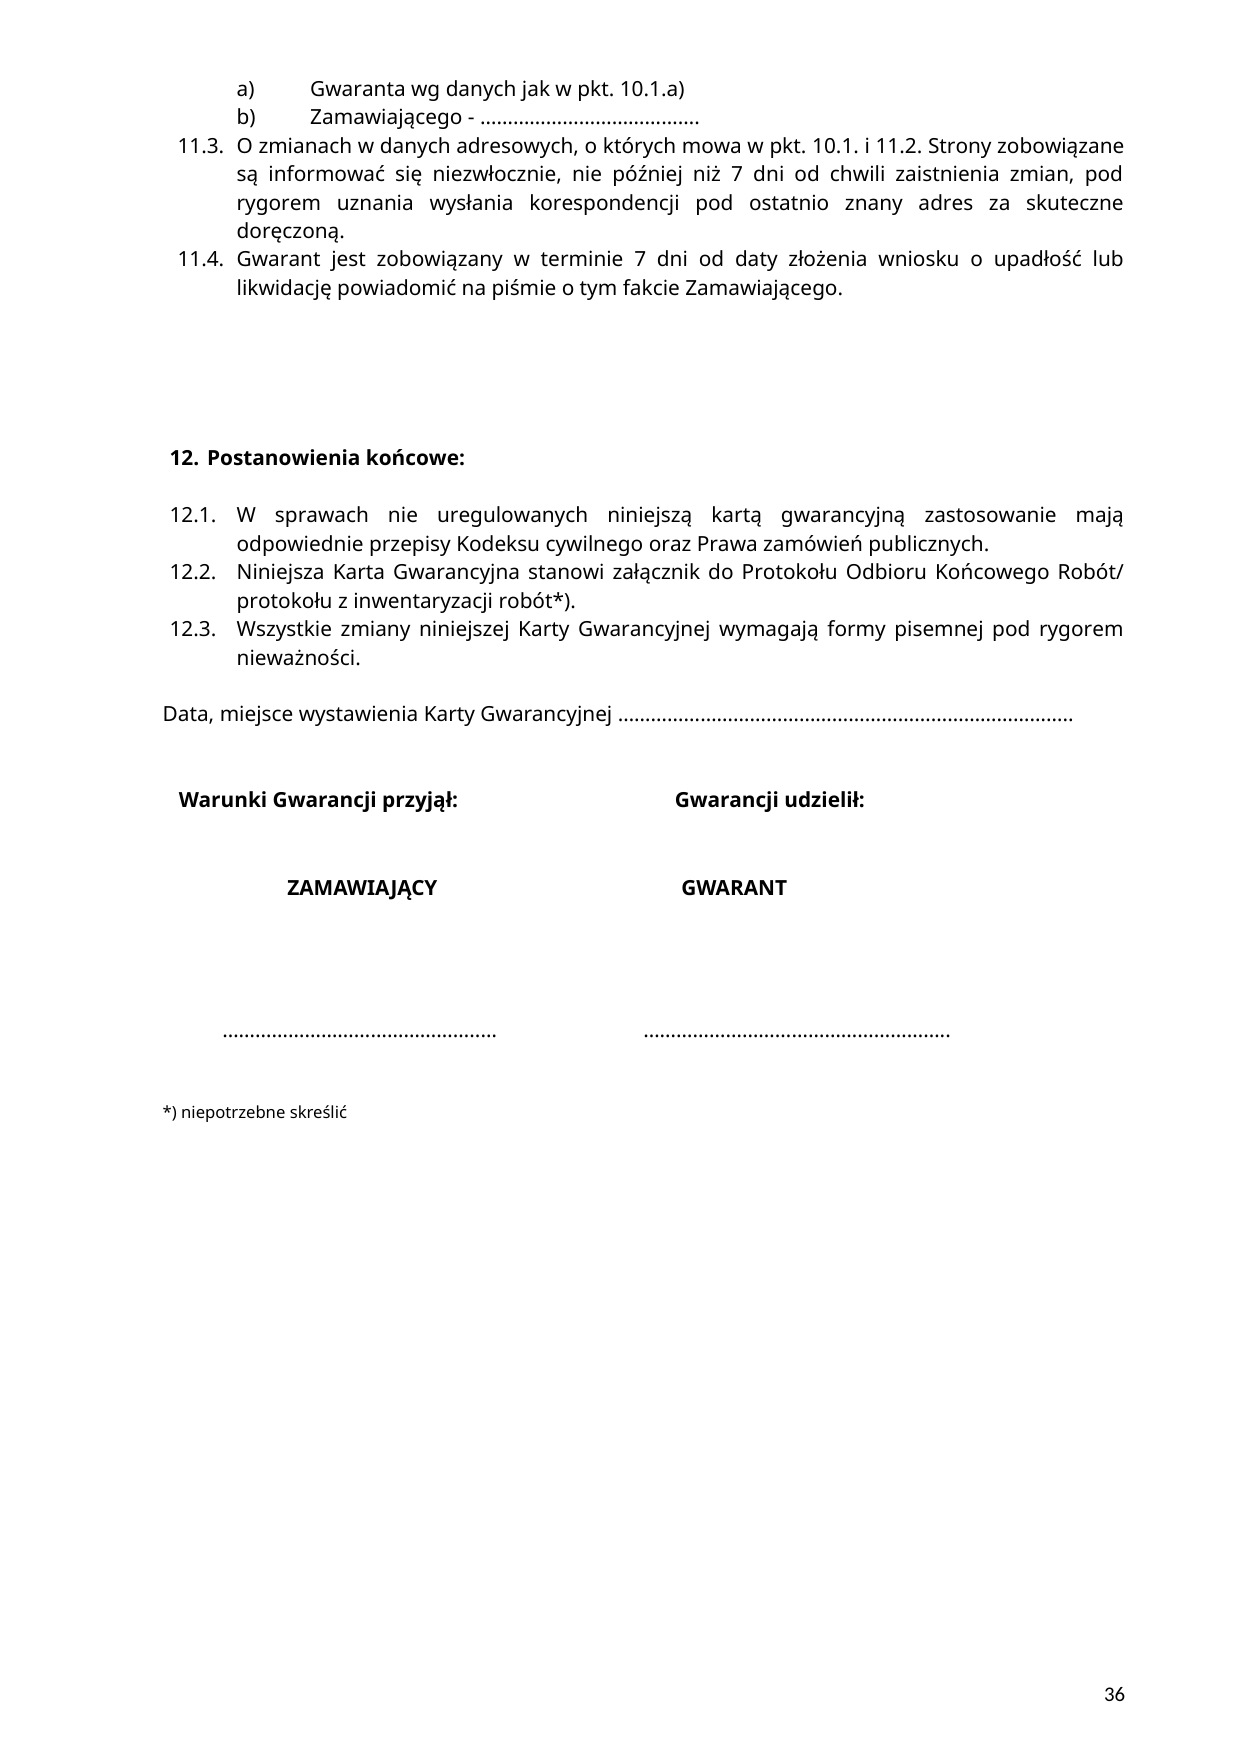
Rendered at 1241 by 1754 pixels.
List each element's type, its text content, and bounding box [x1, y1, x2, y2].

list O zmianach w danych adresowych, o których mowa w pkt. 10.1. i 11.2. Strony zobowiązane są informować się niezwłocznie, nie później niż 7 dni od chwili zaistnienia zmian, pod rygorem uznania wysłania korespondencji pod ostatnio znany adres za skuteczne doręczoną. [177, 131, 1125, 244]
text ZAMAWIAJĄCY GWARANT [162, 873, 1125, 901]
list Gwarant jest zobowiązany w terminie 7 dni od daty złożenia wniosku o upadłość lub likwidację powiadomić na piśmie o tym fakcie Zamawiającego. [177, 244, 1125, 301]
list Niniejsza Karta Gwarancyjna stanowi załącznik do Protokołu Odbioru Końcowego Robót/ protokołu z inwentaryzacji robót*). [169, 557, 1125, 614]
list Zamawiającego - …………………………………. [236, 102, 1125, 131]
text *) niepotrzebne skreślić [162, 1100, 1125, 1123]
text Warunki Gwarancji przyjął: Gwarancji udzielił: [162, 785, 1125, 813]
text Data, miejsce wystawienia Karty Gwarancyjnej ……………………………………………………………………….. [162, 699, 1125, 728]
text ………………………………………..… ……………………………………………….. [162, 1015, 1125, 1043]
list Wszystkie zmiany niniejszej Karty Gwarancyjnej wymagają formy pisemnej pod rygorem nieważności. [169, 614, 1125, 671]
list W sprawach nie uregulowanych niniejszą kartą gwarancyjną zastosowanie mają odpowiednie przepisy Kodeksu cywilnego oraz Prawa zamówień publicznych. [169, 500, 1125, 557]
list Postanowienia końcowe: [169, 443, 1125, 472]
list Gwaranta wg danych jak w pkt. 10.1.a) [236, 74, 1125, 102]
